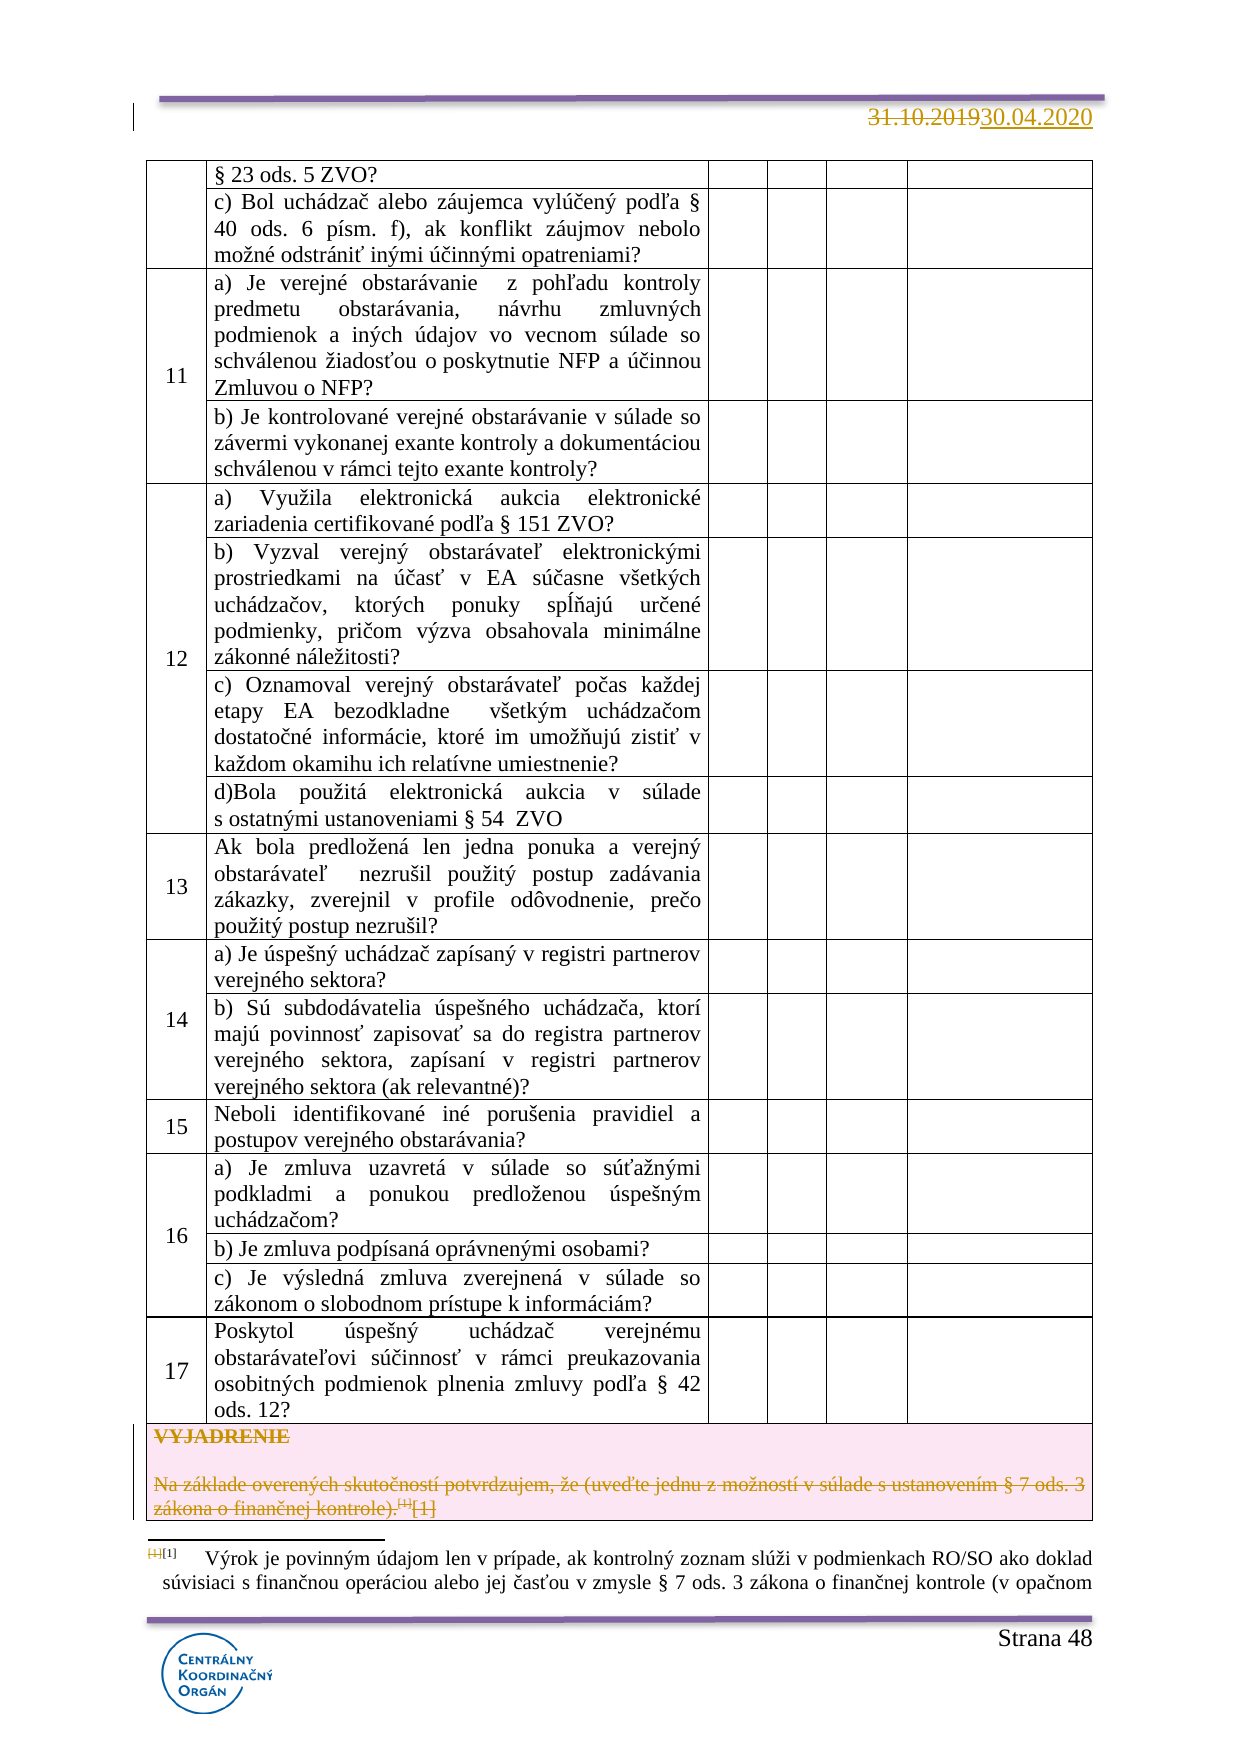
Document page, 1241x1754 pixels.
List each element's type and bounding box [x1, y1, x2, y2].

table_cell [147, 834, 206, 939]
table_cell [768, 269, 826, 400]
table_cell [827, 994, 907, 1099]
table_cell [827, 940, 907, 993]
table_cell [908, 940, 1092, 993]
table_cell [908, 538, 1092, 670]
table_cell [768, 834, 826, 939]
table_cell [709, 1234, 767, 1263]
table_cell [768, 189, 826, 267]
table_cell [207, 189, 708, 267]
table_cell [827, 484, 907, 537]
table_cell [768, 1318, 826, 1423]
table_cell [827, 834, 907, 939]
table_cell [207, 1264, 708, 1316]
picture [159, 1631, 272, 1713]
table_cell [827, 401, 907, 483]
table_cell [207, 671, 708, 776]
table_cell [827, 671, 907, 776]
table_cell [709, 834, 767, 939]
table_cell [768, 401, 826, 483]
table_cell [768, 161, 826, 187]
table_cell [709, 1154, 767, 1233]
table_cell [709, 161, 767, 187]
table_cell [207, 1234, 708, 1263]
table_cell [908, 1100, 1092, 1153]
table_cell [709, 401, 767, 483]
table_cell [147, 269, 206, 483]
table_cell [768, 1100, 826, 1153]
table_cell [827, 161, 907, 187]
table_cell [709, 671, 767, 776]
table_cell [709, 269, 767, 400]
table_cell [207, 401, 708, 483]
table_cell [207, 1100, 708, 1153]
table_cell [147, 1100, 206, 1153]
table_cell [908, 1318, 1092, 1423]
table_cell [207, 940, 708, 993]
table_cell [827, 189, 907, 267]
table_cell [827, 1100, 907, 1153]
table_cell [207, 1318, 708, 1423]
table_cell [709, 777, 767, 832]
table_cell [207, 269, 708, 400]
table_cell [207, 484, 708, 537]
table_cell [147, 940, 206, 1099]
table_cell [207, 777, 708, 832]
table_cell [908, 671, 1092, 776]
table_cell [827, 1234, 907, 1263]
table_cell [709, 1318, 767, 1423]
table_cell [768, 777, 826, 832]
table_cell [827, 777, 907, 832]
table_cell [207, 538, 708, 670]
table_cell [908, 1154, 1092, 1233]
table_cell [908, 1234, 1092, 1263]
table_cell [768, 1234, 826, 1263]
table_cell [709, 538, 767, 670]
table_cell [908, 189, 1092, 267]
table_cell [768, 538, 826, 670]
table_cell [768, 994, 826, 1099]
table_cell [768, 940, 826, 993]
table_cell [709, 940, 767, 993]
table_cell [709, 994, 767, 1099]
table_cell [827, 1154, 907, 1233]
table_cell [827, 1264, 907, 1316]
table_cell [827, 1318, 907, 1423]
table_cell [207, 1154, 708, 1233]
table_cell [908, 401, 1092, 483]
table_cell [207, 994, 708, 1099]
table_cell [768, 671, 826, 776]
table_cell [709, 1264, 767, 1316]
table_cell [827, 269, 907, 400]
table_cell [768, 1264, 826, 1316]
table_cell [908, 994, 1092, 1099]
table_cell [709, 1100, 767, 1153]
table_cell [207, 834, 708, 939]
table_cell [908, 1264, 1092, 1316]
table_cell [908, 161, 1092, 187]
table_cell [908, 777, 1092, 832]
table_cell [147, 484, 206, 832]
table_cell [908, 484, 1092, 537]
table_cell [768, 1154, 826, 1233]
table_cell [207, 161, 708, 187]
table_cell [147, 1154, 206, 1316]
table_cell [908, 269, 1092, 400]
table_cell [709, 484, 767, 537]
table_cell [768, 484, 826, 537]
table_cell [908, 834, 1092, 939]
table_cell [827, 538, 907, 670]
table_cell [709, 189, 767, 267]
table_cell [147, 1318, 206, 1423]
